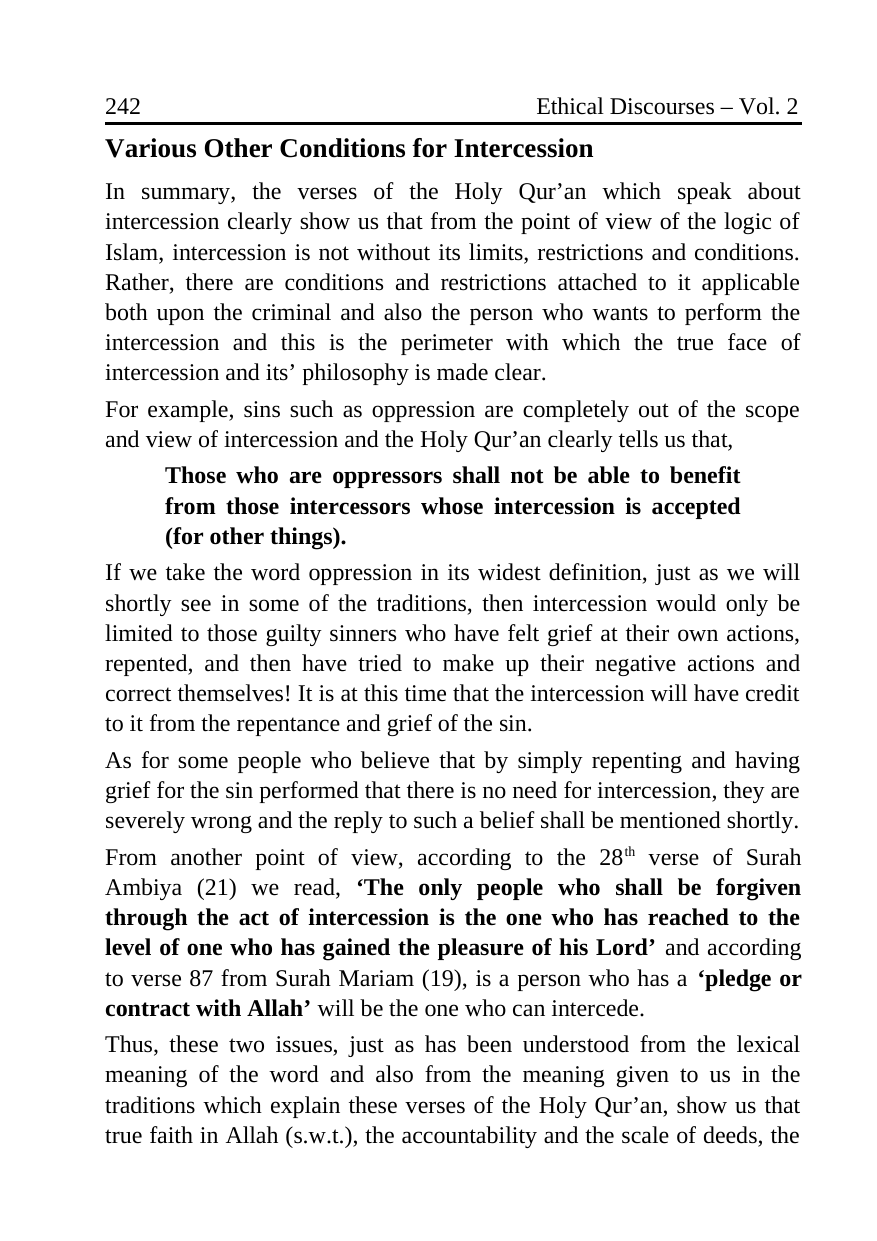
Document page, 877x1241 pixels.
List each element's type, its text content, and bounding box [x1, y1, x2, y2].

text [105, 1028, 802, 1149]
text In summary, the verses of the Holy Qur’an which speak about intercession clearly show us that from the point of view of the logic of Islam, intercession is not without its limits, restrictions and conditions. Rather, there are conditions and restrictions attached to it applicable both upon the criminal and also the person who wants to perform the intercession and this is the perimeter with which the true face of intercession and its’ philosophy is made clear. [105, 175, 802, 387]
text If we take the word oppression in its widest definition, just as we will shortly see in some of the traditions, then intercession would only be limited to those guilty sinners who have felt grief at their own actions, repented, and then have tried to make up their negative actions and correct themselves! It is at this time that the intercession will have credit to it from the repentance and grief of the sin. [105, 557, 802, 738]
text From another point of view, according to the 28th verse of Surah Ambiya (21) we read, ‘The only people who shall be forgiven through the act of intercession is the one who has reached to the level of one who has gained the pleasure of his Lord’ and according to verse 87 from Surah Mariam (19), is a person who has a ‘pledge or contract with Allah’ will be the one who can intercede. [105, 841, 802, 1022]
subtitle Various Other Conditions for Intercession [105, 132, 802, 163]
text For example, sins such as oppression are completely out of the scope and view of intercession and the Holy Qur’an clearly tells us that, [105, 393, 802, 453]
text Those who are oppressors shall not be able to benefit from those intercessors whose intercession is accepted (for other things). [165, 460, 742, 550]
text As for some people who believe that by simply repenting and having grief for the sin performed that there is no need for intercession, they are severely wrong and the reply to such a belief shall be mentioned shortly. [105, 744, 802, 835]
